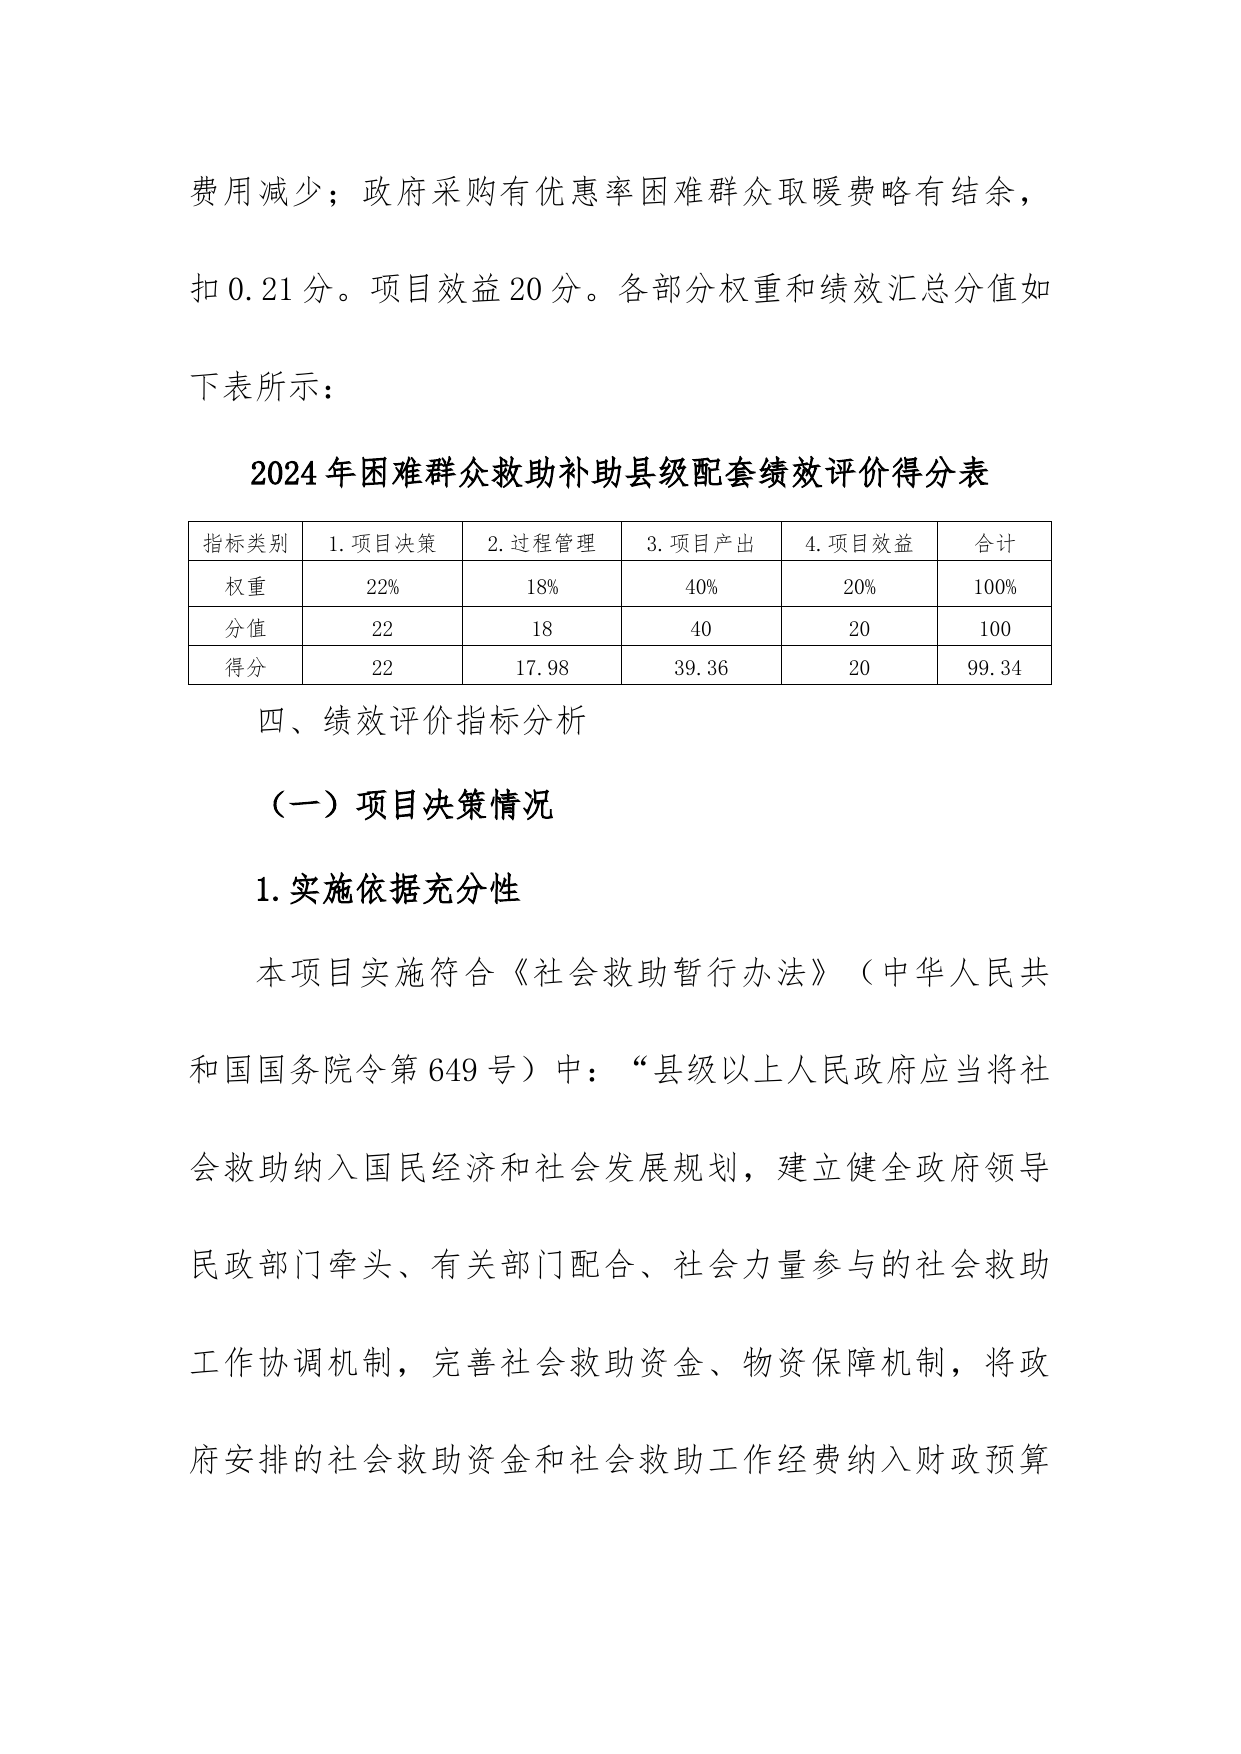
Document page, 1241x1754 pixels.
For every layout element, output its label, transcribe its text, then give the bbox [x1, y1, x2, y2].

subtitle （一）项目决策情况 [187, 769, 1053, 834]
table_cell 39.36 [622, 646, 781, 684]
table_cell 权重 [189, 561, 302, 606]
table_cell 20% [782, 561, 937, 606]
table_cell 20 [782, 607, 937, 645]
table_cell 100 [938, 607, 1051, 645]
table_cell 指标类别 [189, 522, 302, 560]
table_cell 22% [303, 561, 462, 606]
table_cell 3.项目产出 [622, 522, 781, 560]
table_cell 18% [463, 561, 621, 606]
table_cell 40 [622, 607, 781, 645]
table_cell 分值 [189, 607, 302, 645]
table_cell 1.项目决策 [303, 522, 462, 560]
subtitle 四、绩效评价指标分析 [187, 685, 1053, 750]
table_cell 22 [303, 646, 462, 684]
table_cell 4.项目效益 [782, 522, 937, 560]
table_cell 17.98 [463, 646, 621, 684]
table_cell 合计 [938, 522, 1051, 560]
table_cell 18 [463, 607, 621, 645]
table_cell 100% [938, 561, 1051, 606]
table_cell 2.过程管理 [463, 522, 621, 560]
table_header 2024年困难群众救助补助县级配套绩效评价得分表 [188, 436, 1052, 521]
table_cell 99.34 [938, 646, 1051, 684]
text 1.实施依据充分性 [187, 853, 1053, 918]
table_cell 20 [782, 646, 937, 684]
table_cell 22 [303, 607, 462, 645]
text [187, 937, 1053, 1490]
table_cell 得分 [189, 646, 302, 684]
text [187, 157, 1053, 417]
table_cell 40% [622, 561, 781, 606]
